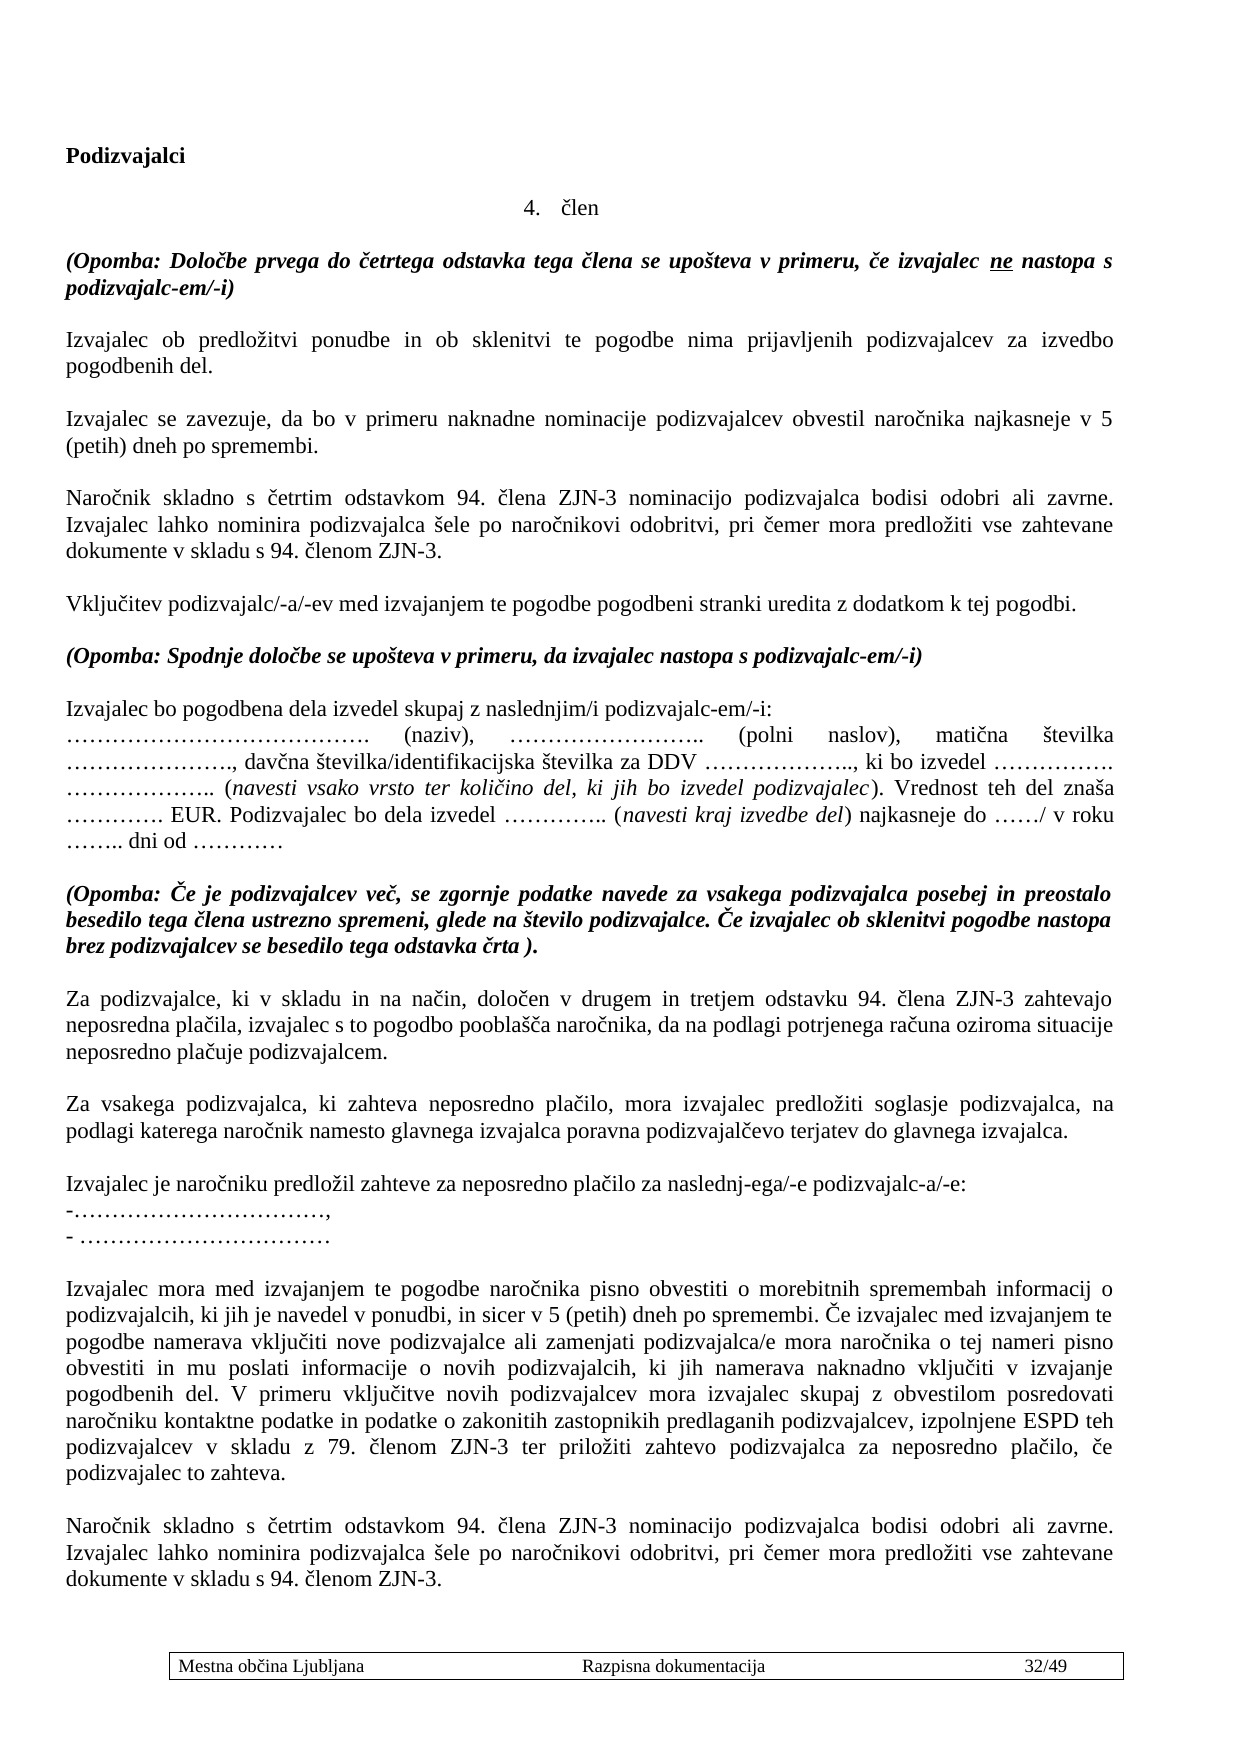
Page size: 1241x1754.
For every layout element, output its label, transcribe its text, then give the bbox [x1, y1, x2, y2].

text Podizvajalci [66, 142, 1100, 168]
text Vključitev podizvajalc/-a/-ev med izvajanjem te pogodbe pogodbeni stranki uredita z dodatkom k tej pogodbi. [66, 590, 1115, 616]
text Izvajalec je naročniku predložil zahteve za neposredno plačilo za naslednj-ega/-e podizvajalc-a/-e: [66, 1169, 1115, 1196]
text Izvajalec se zavezuje, da bo v primeru naknadne nominacije podizvajalcev obvestil naročnika najkasneje v 5 (petih) dneh po spremembi. [66, 405, 1115, 458]
text Izvajalec mora med izvajanjem te pogodbe naročnika pisno obvestiti o morebitnih spremembah informacij o podizvajalcih, ki jih je navedel v ponudbi, in sicer v 5 (petih) dneh po spremembi. Če izvajalec med izvajanjem te pogodbe namerava vključiti nove podizvajalce ali zamenjati podizvajalca/e mora naročnika o tej nameri pisno obvestiti in mu poslati informacije o novih podizvajalcih, ki jih namerava naknadno vključiti v izvajanje pogodbenih del. V primeru vključitve novih podizvajalcev mora izvajalec skupaj z obvestilom posredovati naročniku kontaktne podatke in podatke o zakonitih zastopnikih predlaganih podizvajalcev, izpolnjene ESPD teh podizvajalcev v skladu z 79. členom ZJN-3 ter priložiti zahtevo podizvajalca za neposredno plačilo, če podizvajalec to zahteva. [66, 1275, 1115, 1486]
text Za podizvajalce, ki v skladu in na način, določen v drugem in tretjem odstavku 94. člena ZJN-3 zahtevajo neposredna plačila, izvajalec s to pogodbo pooblašča naročnika, da na podlagi potrjenega računa oziroma situacije neposredno plačuje podizvajalcem. [66, 985, 1115, 1064]
text …………………………………. (naziv), …………………….. (polni naslov), matična številka …………………., davčna številka/identifikacijska številka za DDV ……………….., ki bo izvedel …………….……………….. (navesti vsako vrsto ter količino del, ki jih bo izvedel podizvajalec). Vrednost teh del znaša …………. EUR. Podizvajalec bo dela izvedel ………….. (navesti kraj izvedbe del) najkasneje do ……/ v roku …….. dni od ………… [66, 722, 1115, 853]
text (Opomba: Določbe prvega do četrtega odstavka tega člena se upošteva v primeru, če izvajalec ne nastopa s podizvajalc-em/-i) [66, 247, 1115, 300]
text Izvajalec bo pogodbena dela izvedel skupaj z naslednjim/i podizvajalc-em/-i: [66, 695, 1115, 722]
text Naročnik skladno s četrtim odstavkom 94. člena ZJN-3 nominacijo podizvajalca bodisi odobri ali zavrne. Izvajalec lahko nominira podizvajalca šele po naročnikovi odobritvi, pri čemer mora predložiti vse zahtevane dokumente v skladu s 94. členom ZJN-3. [66, 1512, 1115, 1591]
list člen [523, 194, 1100, 221]
text Za vsakega podizvajalca, ki zahteva neposredno plačilo, mora izvajalec predložiti soglasje podizvajalca, na podlagi katerega naročnik namesto glavnega izvajalca poravna podizvajalčevo terjatev do glavnega izvajalca. [66, 1091, 1115, 1143]
text (Opomba: Če je podizvajalcev več, se zgornje podatke navede za vsakega podizvajalca posebej in preostalo besedilo tega člena ustrezno spremeni, glede na število podizvajalce. Če izvajalec ob sklenitvi pogodbe nastopa brez podizvajalcev se besedilo tega odstavka črta ). [66, 880, 1115, 959]
text -……………………………, [66, 1196, 1115, 1222]
text Naročnik skladno s četrtim odstavkom 94. člena ZJN-3 nominacijo podizvajalca bodisi odobri ali zavrne. Izvajalec lahko nominira podizvajalca šele po naročnikovi odobritvi, pri čemer mora predložiti vse zahtevane dokumente v skladu s 94. členom ZJN-3. [66, 484, 1115, 563]
text Izvajalec ob predložitvi ponudbe in ob sklenitvi te pogodbe nima prijavljenih podizvajalcev za izvedbo pogodbenih del. [66, 326, 1115, 379]
text - …………………………… [66, 1222, 1115, 1249]
text (Opomba: Spodnje določbe se upošteva v primeru, da izvajalec nastopa s podizvajalc-em/-i) [66, 642, 1115, 669]
